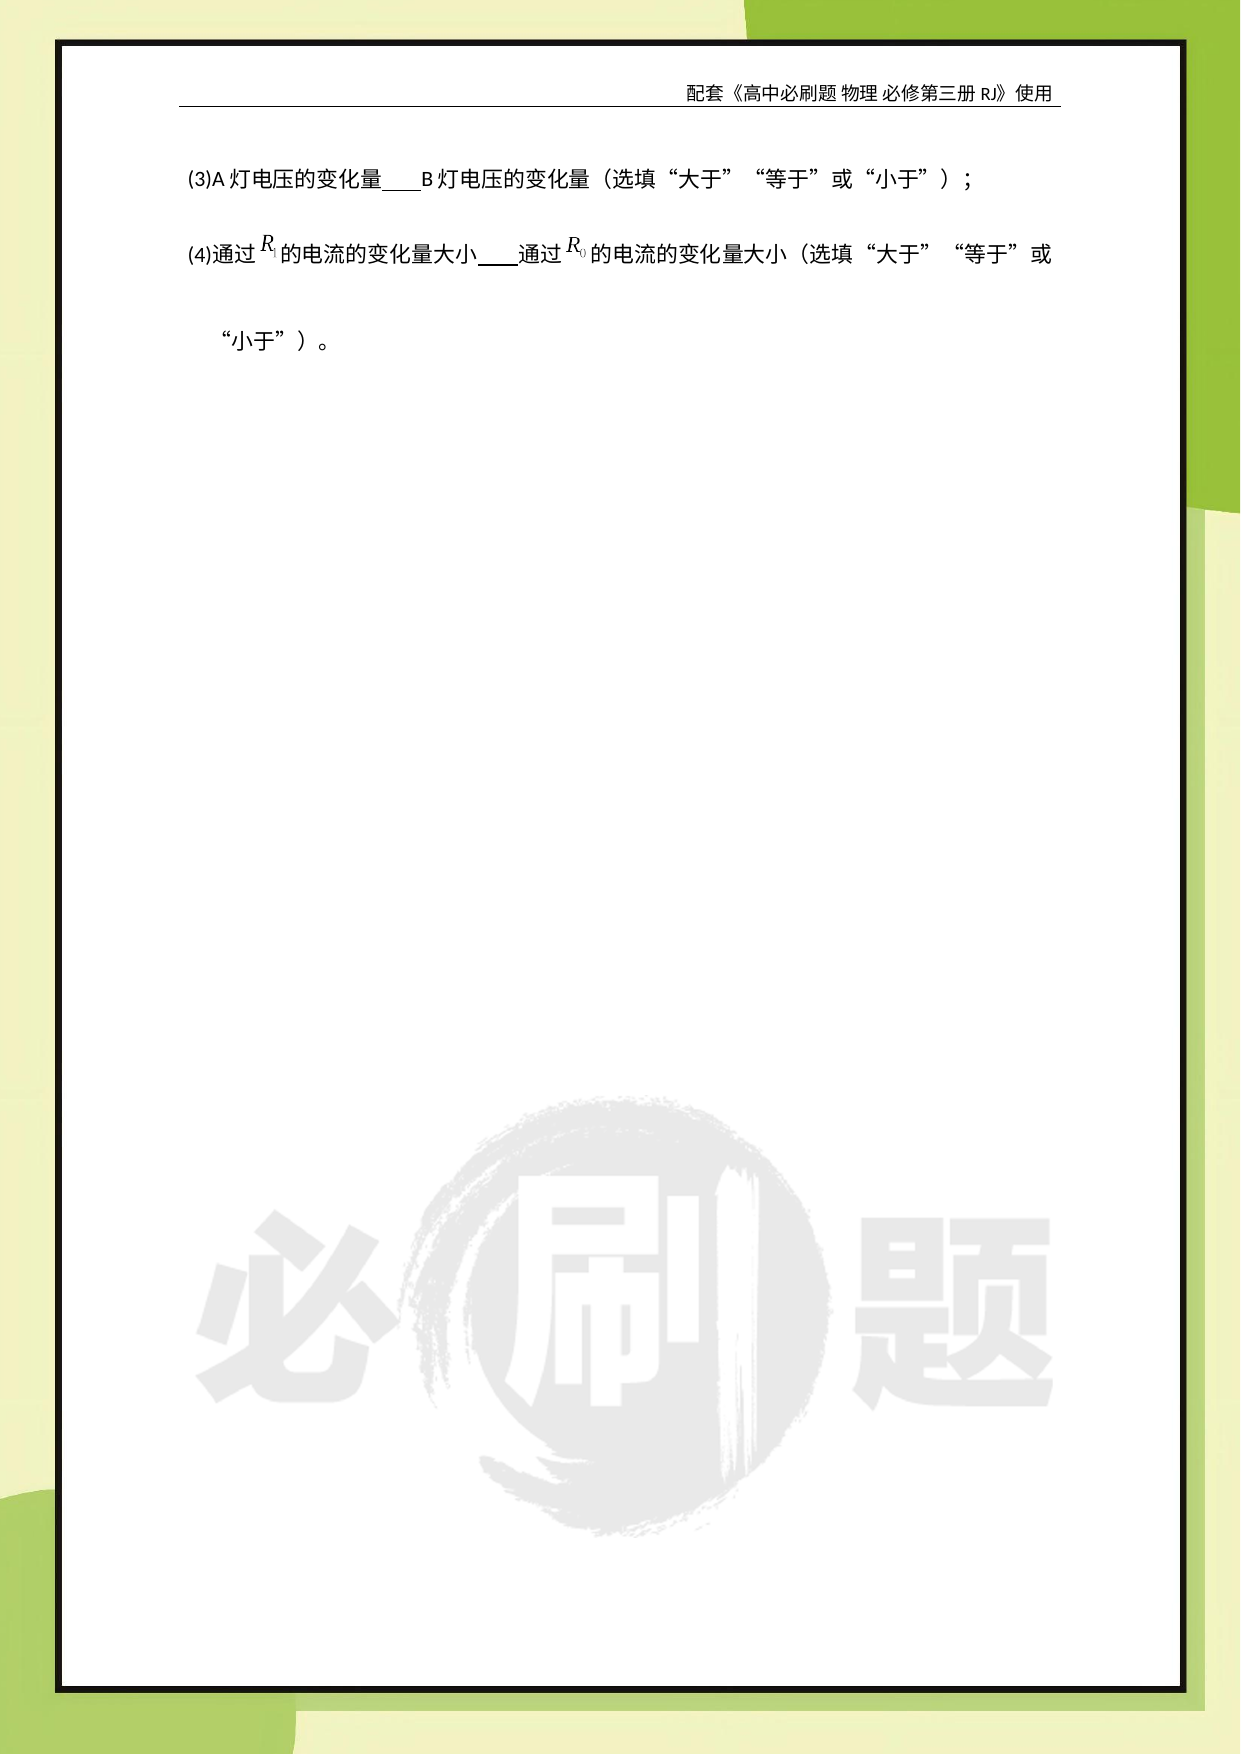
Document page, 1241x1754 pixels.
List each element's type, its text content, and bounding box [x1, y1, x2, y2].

picture [0, 0, 1241, 1754]
text (4)通过的电流的变化量大小 通过的电流的变化量大小（选填“大于”“等于”或“小于”）。 [187, 226, 1053, 356]
text (3)A灯电压的变化量 B灯电压的变化量（选填“大于”“等于”或“小于”）； [187, 162, 1053, 194]
